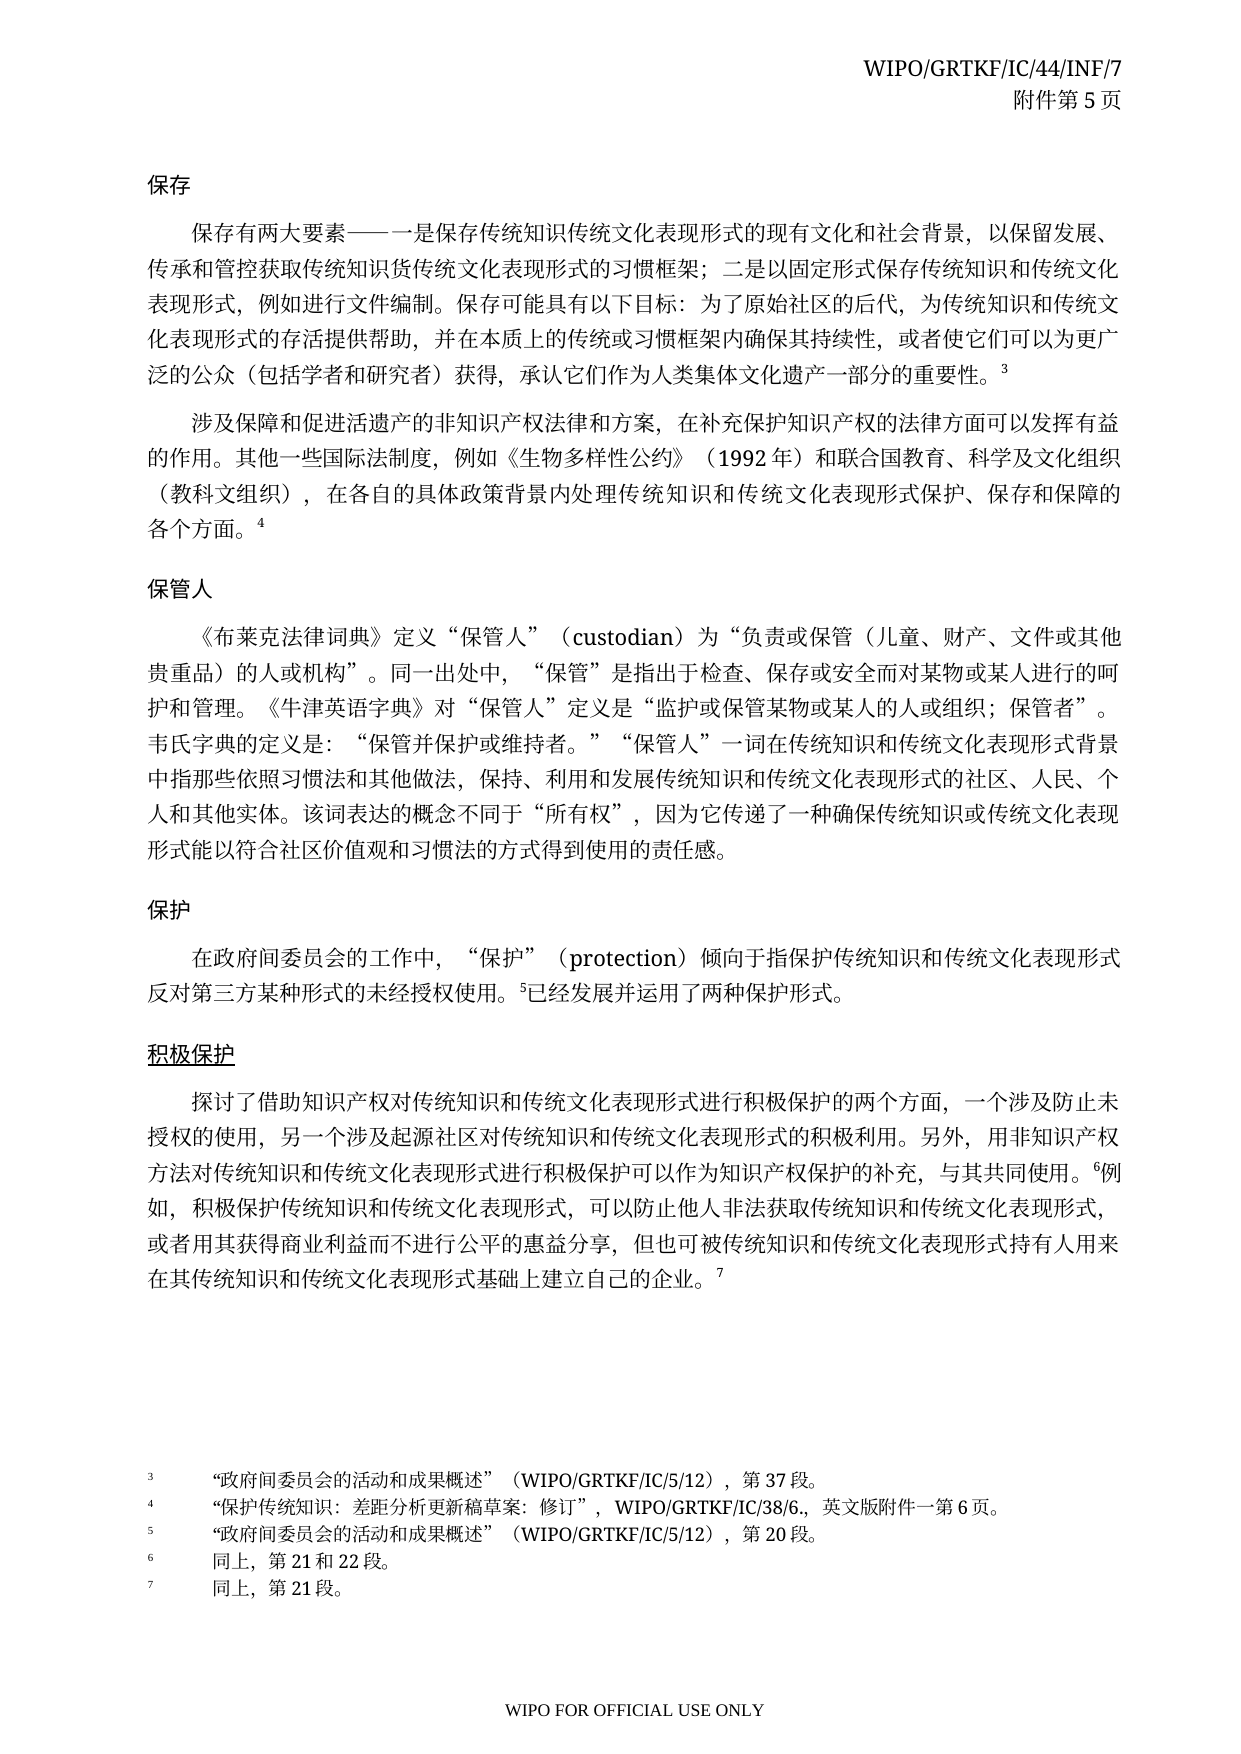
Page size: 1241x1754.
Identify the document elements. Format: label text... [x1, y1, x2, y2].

text 积极保护 [148, 1033, 1122, 1069]
text 保存 [148, 164, 1122, 200]
text 涉及保障和促进活遗产的非知识产权法律和方案，在补充保护知识产权的法律方面可以发挥有益的作用。其他一些国际法制度，例如《生物多样性公约》（1992年）和联合国教育、科学及文化组织（教科文组织），在各自的具体政策背景内处理传统知识和传统文化表现形式保护、保存和保障的各个方面。 [148, 402, 1122, 544]
text 《布莱克法律词典》定义“保管人”（custodian）为“负责或保管（儿童、财产、文件或其他贵重品）的人或机构”。同一出处中，“保管”是指出于检查、保存或安全而对某物或某人进行的呵护和管理。《牛津英语字典》对“保管人”定义是“监护或保管某物或某人的人或组织；保管者”。韦氏字典的定义是：“保管并保护或维持者。”“保管人”一词在传统知识和传统文化表现形式背景中指那些依照习惯法和其他做法，保持、利用和发展传统知识和传统文化表现形式的社区、人民、个人和其他实体。该词表达的概念不同于“所有权”，因为它传递了一种确保传统知识或传统文化表现形式能以符合社区价值观和习惯法的方式得到使用的责任感。 [148, 617, 1122, 864]
text 保护 [148, 889, 1122, 925]
text 探讨了借助知识产权对传统知识和传统文化表现形式进行积极保护的两个方面，一个涉及防止未授权的使用，另一个涉及起源社区对传统知识和传统文化表现形式的积极利用。另外，用非知识产权方法对传统知识和传统文化表现形式进行积极保护可以作为知识产权保护的补充，与其共同使用。例如，积极保护传统知识和传统文化表现形式，可以防止他人非法获取传统知识和传统文化表现形式，或者用其获得商业利益而不进行公平的惠益分享，但也可被传统知识和传统文化表现形式持有人用来在其传统知识和传统文化表现形式基础上建立自己的企业。 [148, 1081, 1122, 1294]
text 保存有两大要素——一是保存传统知识传统文化表现形式的现有文化和社会背景，以保留发展、传承和管控获取传统知识货传统文化表现形式的习惯框架；二是以固定形式保存传统知识和传统文化表现形式，例如进行文件编制。保存可能具有以下目标：为了原始社区的后代，为传统知识和传统文化表现形式的存活提供帮助，并在本质上的传统或习惯框架内确保其持续性，或者使它们可以为更广泛的公众（包括学者和研究者）获得，承认它们作为人类集体文化遗产一部分的重要性。 [148, 212, 1122, 389]
text 在政府间委员会的工作中，“保护”（protection）倾向于指保护传统知识和传统文化表现形式反对第三方某种形式的未经授权使用。已经发展并运用了两种保护形式。 [148, 937, 1122, 1008]
text 保管人 [148, 569, 1122, 604]
